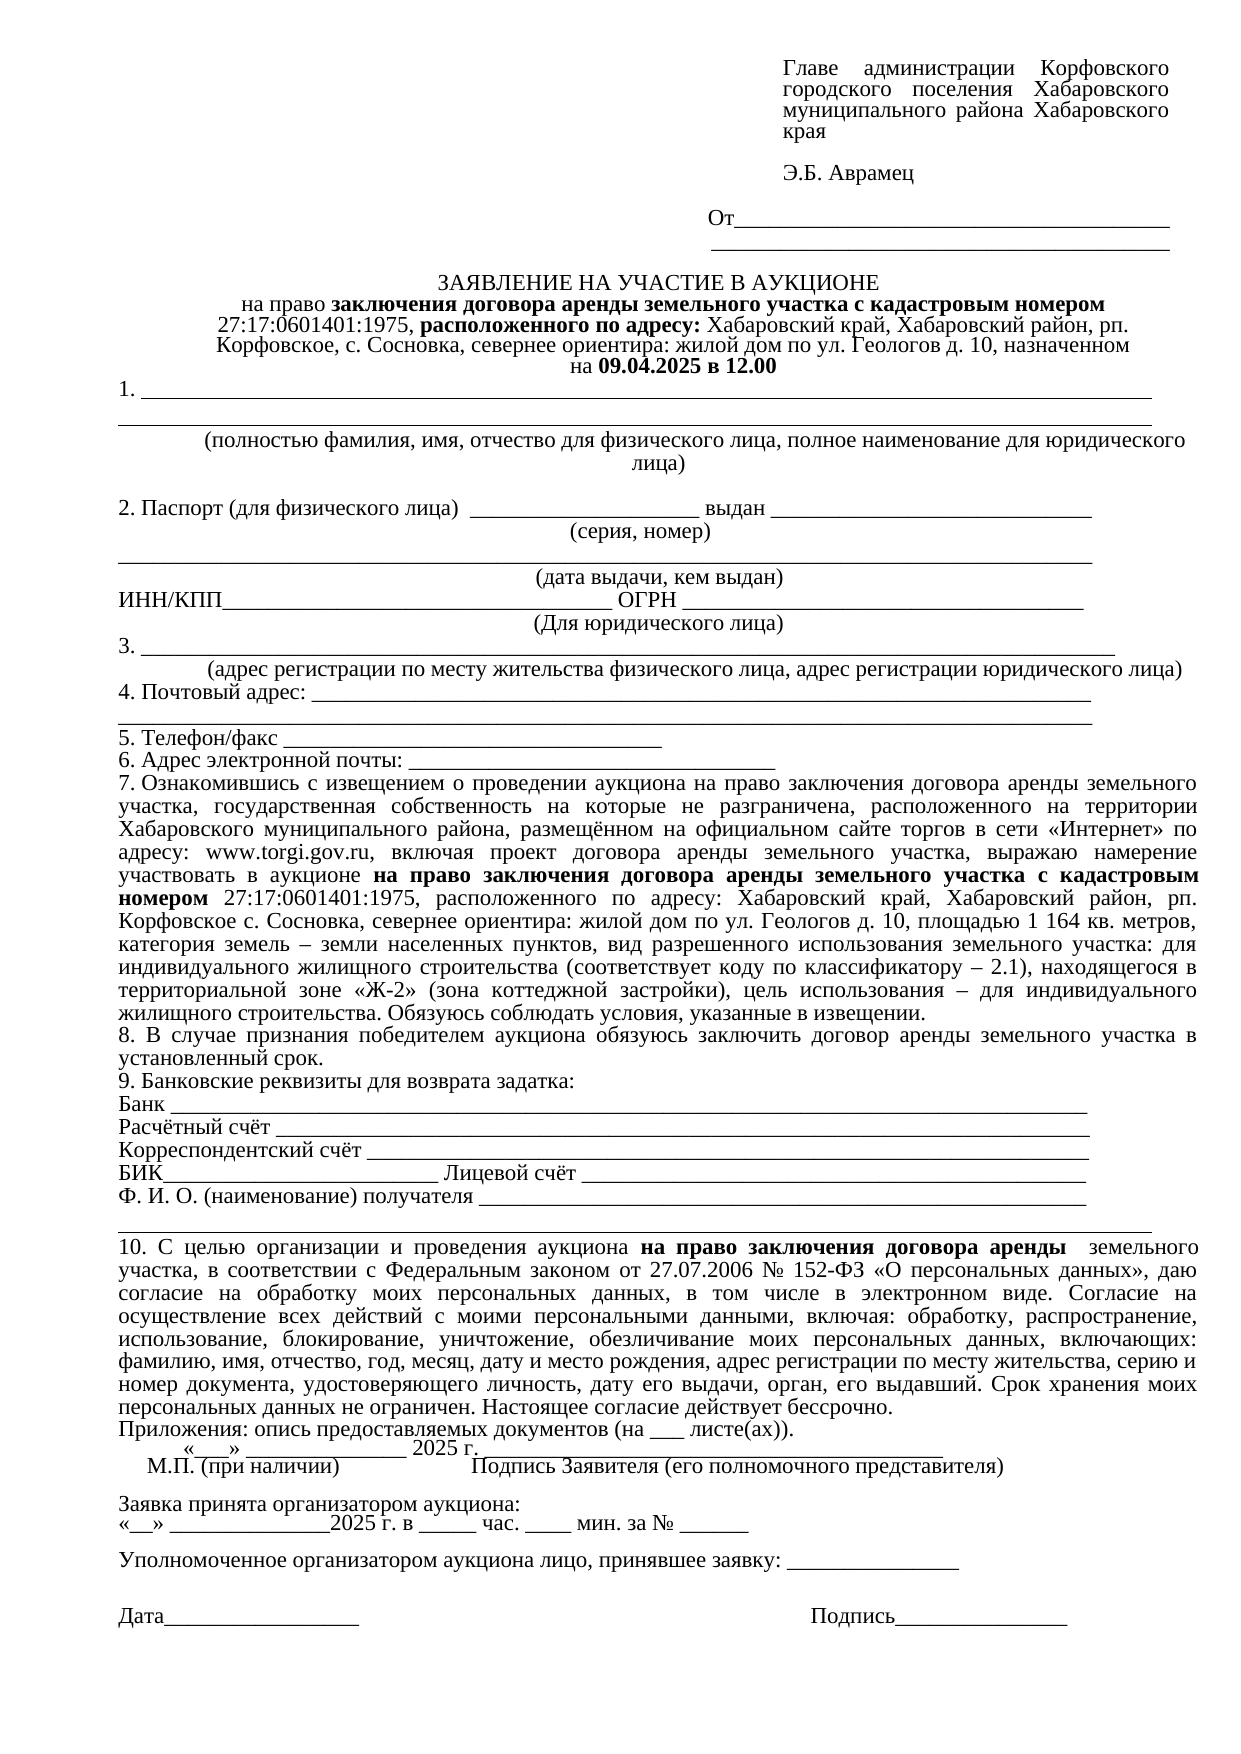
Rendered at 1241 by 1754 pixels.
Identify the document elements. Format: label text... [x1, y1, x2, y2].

text (адрес регистрации по месту жительства физического лица, адрес регистрации юридического лица) [118, 658, 1199, 681]
text Ф. И. О. (наименование) получателя _____________________________________________________ [118, 1185, 1199, 1208]
text 8. В случае признания победителем аукциона обязуюсь заключить договор аренды земельного участка в установленный срок. [118, 1024, 1199, 1070]
text «___» ______________ 2025 г. ________________________________________ [118, 1440, 1199, 1459]
text Дата_________________ Подпись_______________ [131, 1609, 1199, 1628]
text на право заключения договора аренды земельного участка с кадастровым номером 27:17:0601401:1975, расположенного по адресу: Хабаровский край, Хабаровский район, рп. Корфовское, с. Сосновка, севернее ориентира: жилой дом по ул. Геологов д. 10, назначенном [177, 294, 1169, 357]
text (серия, номер) [118, 520, 1199, 543]
text (полностью фамилия, имя, отчество для физического лица, полное наименование для юридического лица) [118, 429, 1199, 474]
text 3. _____________________________________________________________________________________ [118, 635, 1199, 658]
text 1. [118, 378, 1199, 401]
text 9. Банковские реквизиты для возврата задатка: [118, 1070, 1199, 1093]
text (Для юридического лица) [118, 612, 1199, 635]
text Расчётный счёт _______________________________________________________________________ [118, 1116, 1199, 1139]
text 10. С целью организации и проведения аукциона на право заключения договора аренды земельного участка, в соответствии с Федеральным законом от 27.07.2006 № 152-ФЗ «О персональных данных», даю согласие на обработку моих персональных данных, в том числе в электронном виде. Согласие на осуществление всех действий с моими персональными данными, включая: обработку, распространение, использование, блокирование, уничтожение, обезличивание моих персональных данных, включающих: фамилию, имя, отчество, год, месяц, дату и место рождения, адрес регистрации по месту жительства, серию и номер документа, удостоверяющего личность, дату его выдачи, орган, его выдавший. Срок хранения моих персональных данных не ограничен. Настоящее согласие действует бессрочно. [118, 1236, 1199, 1419]
text 5. Телефон/факс _________________________________ [118, 727, 1199, 749]
text «__» ______________2025 г. в _____ час. ____ мин. за № ______ [118, 1515, 1199, 1534]
text ЗАЯВЛЕНИЕ НА УЧАСТИЕ В АУКЦИОНЕ [118, 274, 1199, 294]
text (дата выдачи, кем выдан) [118, 566, 1199, 589]
text _____________________________________________________________________________________ [118, 704, 1199, 727]
text М.П. (при наличии) Подпись Заявителя (его полномочного представителя) [118, 1459, 1199, 1478]
text Э.Б. Аврамец [783, 163, 1169, 184]
text Главе администрации Корфовского городского поселения Хабаровского муниципального района Хабаровского края [783, 59, 1169, 142]
text на 09.04.2025 в 12.00 [177, 357, 1169, 378]
text _____________________________________________________________________________________ [118, 543, 1199, 566]
text БИК________________________ Лицевой счёт ____________________________________________ [118, 1162, 1199, 1185]
text Банк ________________________________________________________________________________ [118, 1093, 1199, 1116]
text Корреспондентский счёт _______________________________________________________________ [118, 1139, 1199, 1162]
text Уполномоченное организатором аукциона лицо, принявшее заявку: _______________ [118, 1553, 1199, 1571]
text Приложения: опись предоставляемых документов (на ___ листе(ах)). [118, 1419, 1199, 1440]
text 6. Адрес электронной почты: ________________________________ [118, 749, 1199, 772]
text 7. Ознакомившись с извещением о проведении аукциона на право заключения договора аренды земельного участка, государственная собственность на которые не разграничена, расположенного на территории Хабаровского муниципального района, размещённом на официальном сайте торгов в сети «Интернет» по адресу: www.torgi.gov.ru, включая проект договора аренды земельного участка, выражаю намерение участвовать в аукционе на право заключения договора аренды земельного участка с кадастровым номером 27:17:0601401:1975, расположенного по адресу: Хабаровский край, Хабаровский район, рп. Корфовское с. Сосновка, севернее ориентира: жилой дом по ул. Геологов д. 10, площадью 1 164 кв. метров, категория земель – земли населенных пунктов, вид разрешенного использования земельного участка: для индивидуального жилищного строительства (соответствует коду по классификатору – 2.1), находящегося в территориальной зоне «Ж-2» (зона коттеджной застройки), цель использования – для индивидуального жилищного строительства. Обязуюсь соблюдать условия, указанные в извещении. [118, 772, 1199, 1024]
text 4. Почтовый адрес: ____________________________________________________________________ [118, 681, 1199, 704]
text Заявка принята организатором аукциона: [118, 1496, 1199, 1515]
text ИНН/КПП__________________________________ ОГРН ___________________________________ [118, 589, 1199, 612]
text От______________________________________ [177, 207, 1169, 230]
text ________________________________________ [177, 230, 1169, 253]
text 2. Паспорт (для физического лица) ____________________ выдан ____________________________ [118, 497, 1199, 520]
